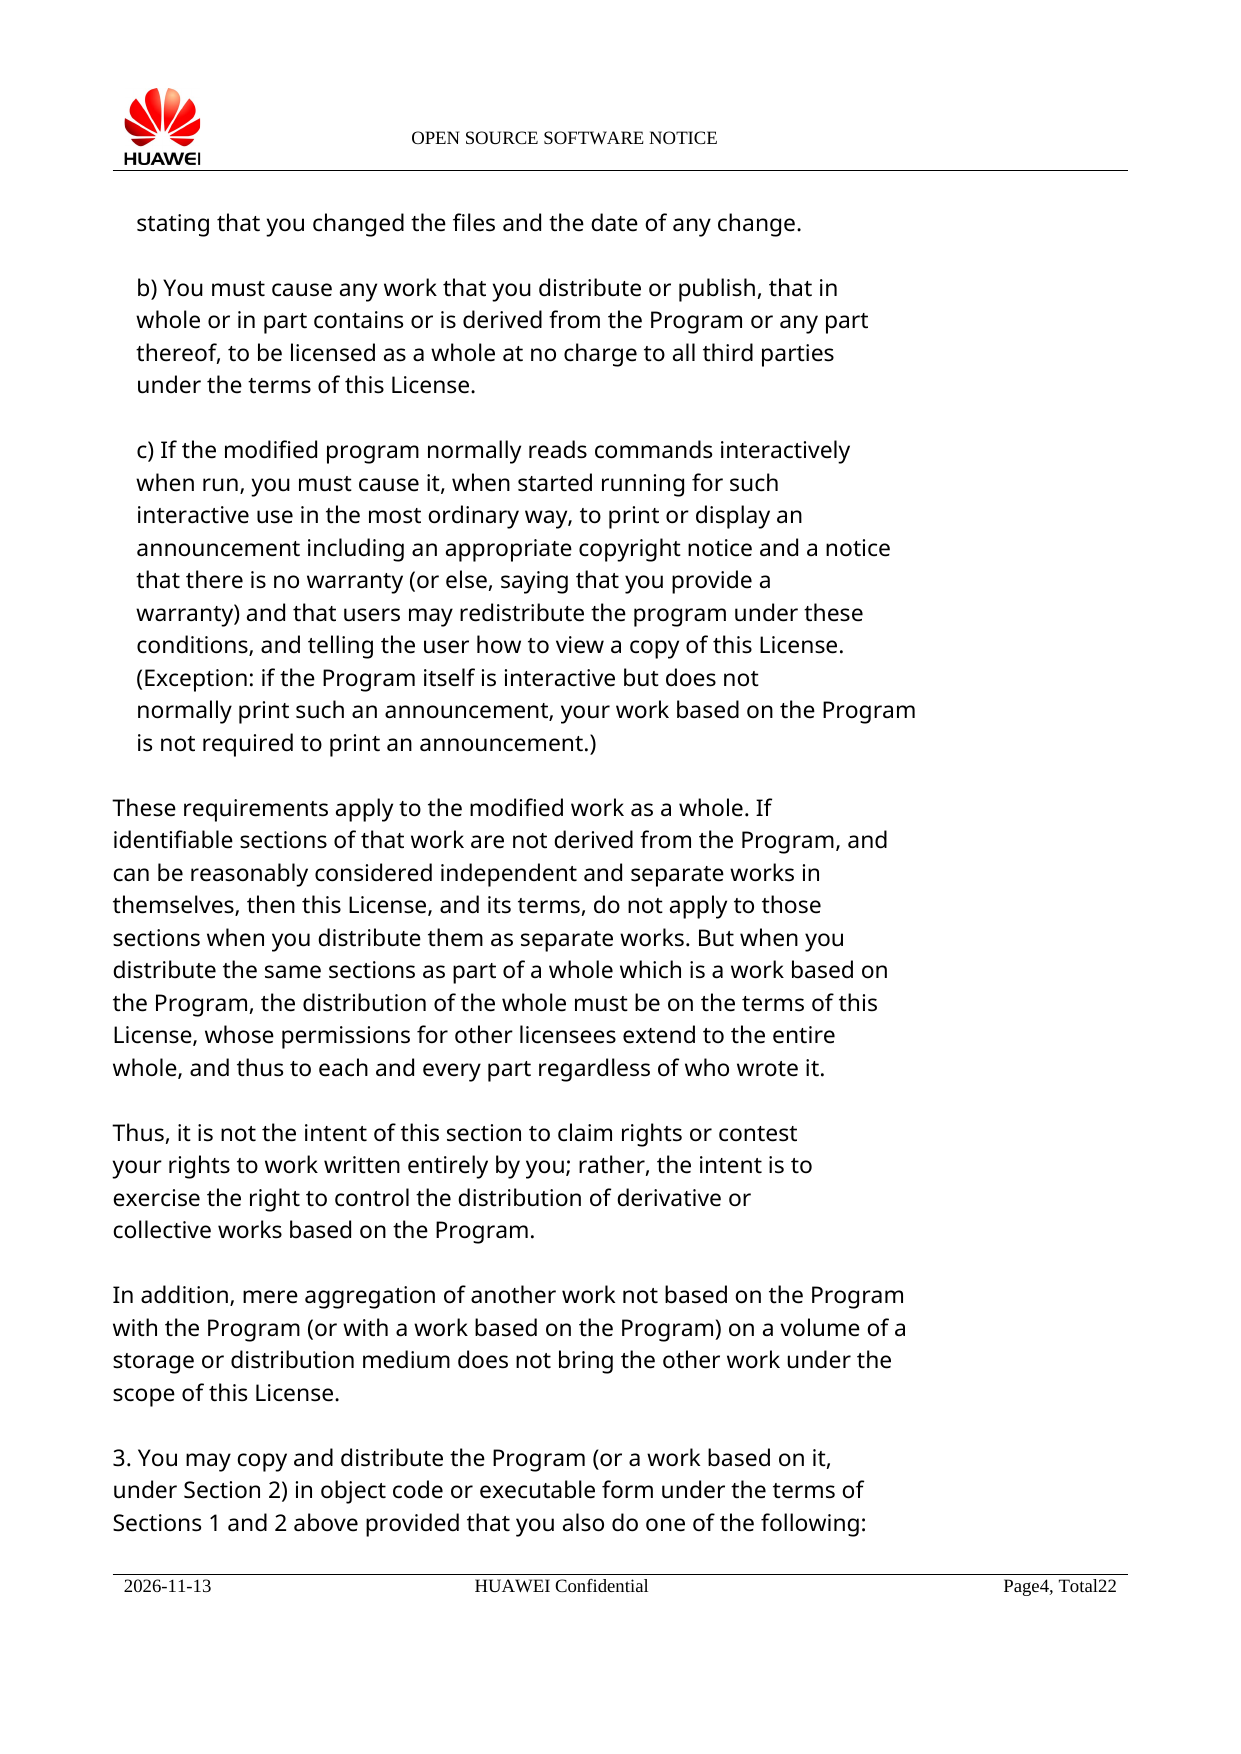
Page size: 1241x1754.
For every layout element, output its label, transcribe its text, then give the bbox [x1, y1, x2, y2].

text b) You must cause any work that you distribute or publish, that in [112, 271, 1128, 304]
text when run, you must cause it, when started running for such [112, 466, 1128, 499]
text that there is no warranty (or else, saying that you provide a [112, 564, 1128, 596]
text your rights to work written entirely by you; rather, the intent is to [112, 1149, 1128, 1181]
text In addition, mere aggregation of another work not based on the Program [112, 1279, 1128, 1311]
text can be reasonably considered independent and separate works in [112, 856, 1128, 889]
text normally print such an announcement, your work based on the Program [112, 694, 1128, 726]
text the Program, the distribution of the whole must be on the terms of this [112, 986, 1128, 1019]
text stating that you changed the files and the date of any change. [112, 206, 1128, 239]
text thereof, to be licensed as a whole at no charge to all third parties [112, 336, 1128, 369]
text storage or distribution medium does not bring the other work under the [112, 1344, 1128, 1376]
text c) If the modified program normally reads commands interactively [112, 434, 1128, 466]
text (Exception: if the Program itself is interactive but does not [112, 661, 1128, 694]
text 3. You may copy and distribute the Program (or a work based on it, [112, 1441, 1128, 1474]
text themselves, then this License, and its terms, do not apply to those [112, 889, 1128, 921]
text distribute the same sections as part of a whole which is a work based on [112, 954, 1128, 986]
text exercise the right to control the distribution of derivative or [112, 1181, 1128, 1214]
text with the Program (or with a work based on the Program) on a volume of a [112, 1311, 1128, 1344]
text scope of this License. [112, 1376, 1128, 1409]
text under Section 2) in object code or executable form under the terms of [112, 1474, 1128, 1506]
text Sections 1 and 2 above provided that you also do one of the following: [112, 1506, 1128, 1539]
text These requirements apply to the modified work as a whole. If [112, 791, 1128, 824]
text conditions, and telling the user how to view a copy of this License. [112, 629, 1128, 661]
text under the terms of this License. [112, 369, 1128, 401]
text warranty) and that users may redistribute the program under these [112, 596, 1128, 629]
text whole or in part contains or is derived from the Program or any part [112, 304, 1128, 336]
text is not required to print an announcement.) [112, 726, 1128, 759]
text License, whose permissions for other licensees extend to the entire [112, 1019, 1128, 1051]
text collective works based on the Program. [112, 1214, 1128, 1246]
picture [124, 88, 201, 165]
text interactive use in the most ordinary way, to print or display an [112, 499, 1128, 531]
text identifiable sections of that work are not derived from the Program, and [112, 824, 1128, 856]
text Thus, it is not the intent of this section to claim rights or contest [112, 1116, 1128, 1149]
text sections when you distribute them as separate works. But when you [112, 921, 1128, 954]
text announcement including an appropriate copyright notice and a notice [112, 531, 1128, 564]
text whole, and thus to each and every part regardless of who wrote it. [112, 1051, 1128, 1084]
